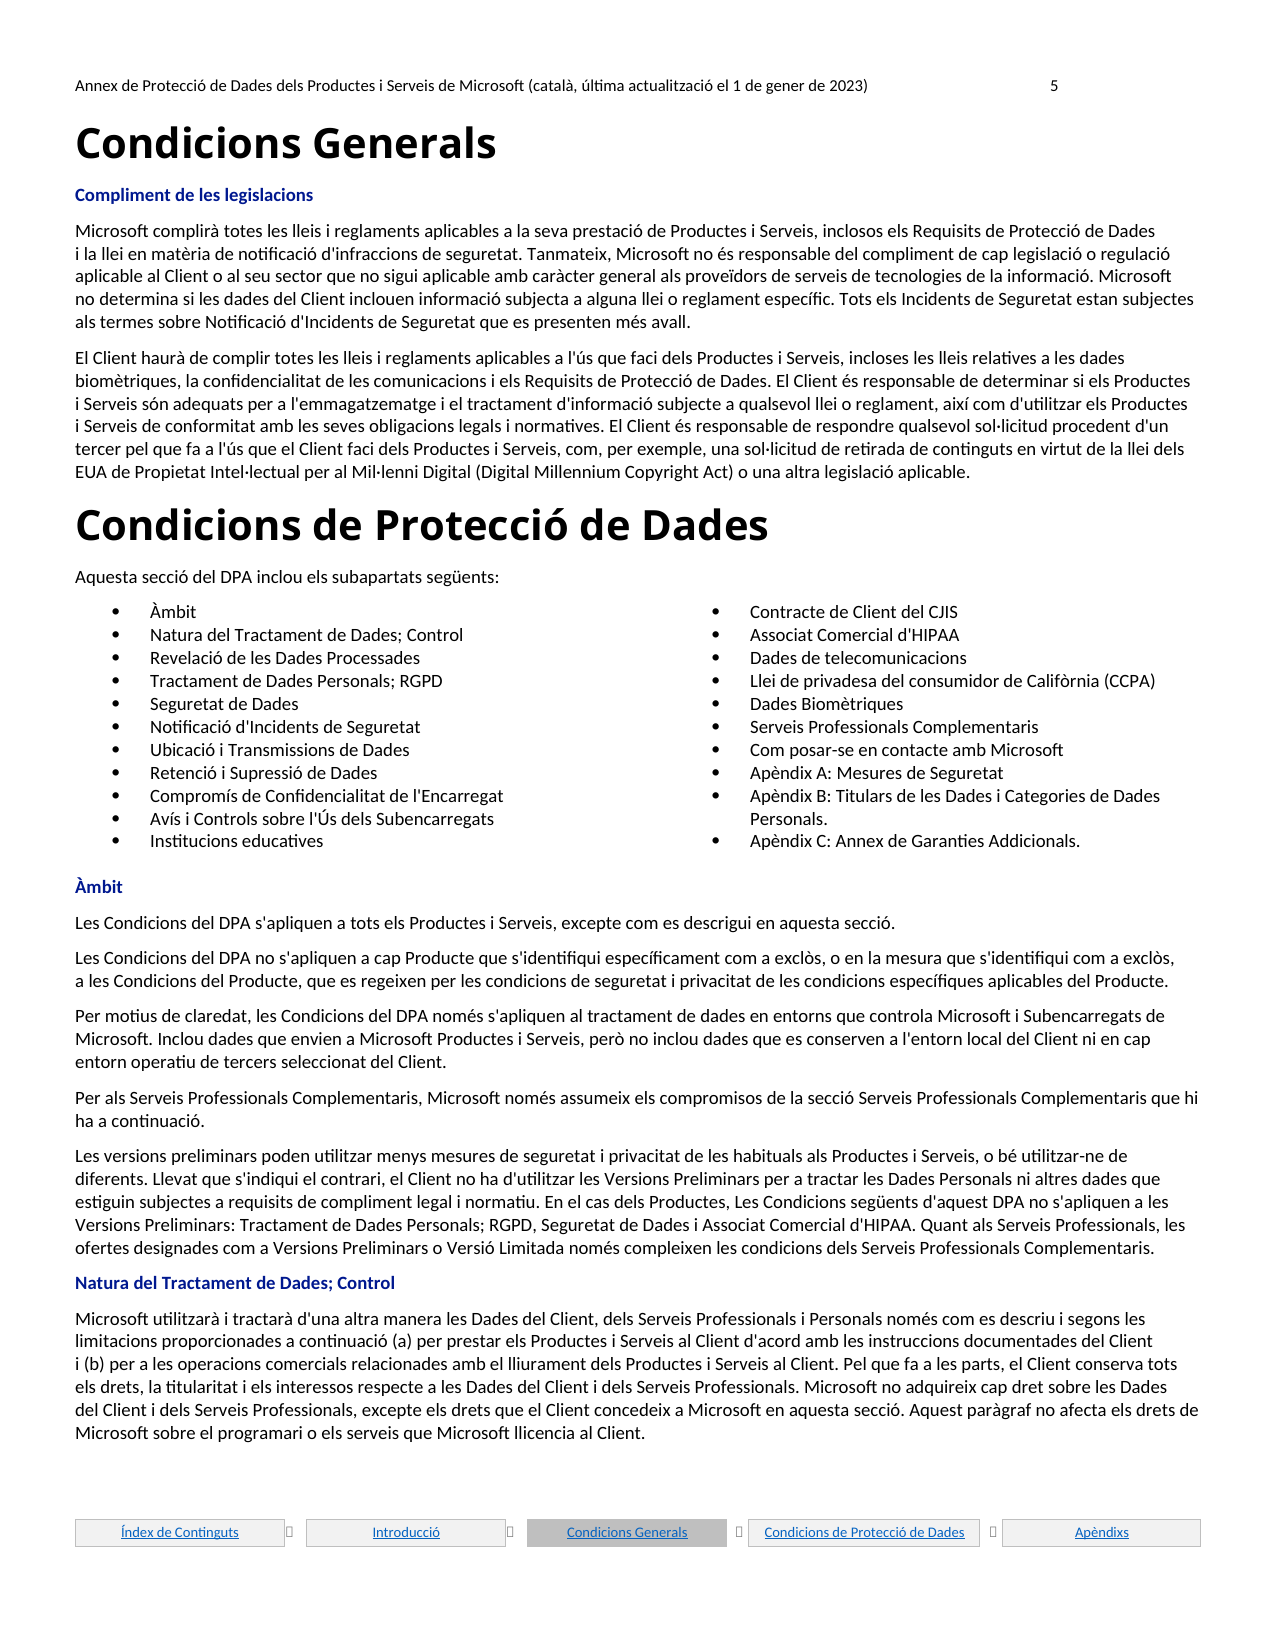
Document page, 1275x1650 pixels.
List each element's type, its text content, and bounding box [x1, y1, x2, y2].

list Associat Comercial d'HIPAA [712, 623, 1200, 646]
list Microsoft utilitzarà i tractarà d'una altra manera les Dades del Client, dels Serveis Professionals i Personals només com es descriu i segons les limitacions proporcionades a continuació (a) per prestar els Productes i Serveis al Client d'acord amb les instruccions documentades del Client i (b) per a les operacions comercials relacionades amb el lliurament dels Productes i Serveis al Client. Pel que fa a les parts, el Client conserva tots els drets, la titularitat i els interessos respecte a les Dades del Client i dels Serveis Professionals. Microsoft no adquireix cap dret sobre les Dades del Client i dels Serveis Professionals, excepte els drets que el Client concedeix a Microsoft en aquesta secció. Aquest paràgraf no afecta els drets de Microsoft sobre el programari o els serveis que Microsoft llicencia al Client. [75, 1307, 1200, 1444]
list Retenció i Supressió de Dades [112, 761, 600, 784]
list Apèndix C: Annex de Garanties Addicionals. [712, 830, 1200, 853]
list Les Condicions del DPA s'apliquen a tots els Productes i Serveis, excepte com es descrigui en aquesta secció. [75, 911, 1200, 934]
subtitle Àmbit [75, 876, 1200, 898]
list Llei de privadesa del consumidor de Califòrnia (CCPA) [712, 669, 1200, 692]
list Com posar-se en contacte amb Microsoft [712, 738, 1200, 761]
list Revelació de les Dades Processades [112, 646, 600, 669]
subtitle Compliment de les legislacions [75, 183, 1200, 206]
list Seguretat de Dades [112, 692, 600, 715]
list Apèndix B: Titulars de les Dades i Categories de Dades Personals. [712, 784, 1200, 830]
list Dades Biomètriques [712, 692, 1200, 715]
list Avís i Controls sobre l'Ús dels Subencarregats [112, 807, 600, 830]
list El Client haurà de complir totes les lleis i reglaments aplicables a l'ús que faci dels Productes i Serveis, incloses les lleis relatives a les dades biomètriques, la confidencialitat de les comunicacions i els Requisits de Protecció de Dades. El Client és responsable de determinar si els Productes i Serveis són adequats per a l'emmagatzematge i el tractament d'informació subjecte a qualsevol llei o reglament, així com d'utilitzar els Productes i Serveis de conformitat amb les seves obligacions legals i normatives. El Client és responsable de respondre qualsevol sol·licitud procedent d'un tercer pel que fa a l'ús que el Client faci dels Productes i Serveis, com, per exemple, una sol·licitud de retirada de continguts en virtut de la llei dels EUA de Propietat Intel·lectual per al Mil·lenni Digital (Digital Millennium Copyright Act) o una altra legislació aplicable. [75, 346, 1200, 483]
list Apèndix A: Mesures de Seguretat [712, 761, 1200, 784]
subtitle Condicions Generals [75, 114, 1200, 171]
list Per als Serveis Professionals Complementaris, Microsoft només assumeix els compromisos de la secció Serveis Professionals Complementaris que hi ha a continuació. [75, 1086, 1200, 1132]
list Microsoft complirà totes les lleis i reglaments aplicables a la seva prestació de Productes i Serveis, inclosos els Requisits de Protecció de Dades i la llei en matèria de notificació d'infraccions de seguretat. Tanmateix, Microsoft no és responsable del compliment de cap legislació o regulació aplicable al Client o al seu sector que no sigui aplicable amb caràcter general als proveïdors de serveis de tecnologies de la informació. Microsoft no determina si les dades del Client inclouen informació subjecta a alguna llei o reglament específic. Tots els Incidents de Seguretat estan subjectes als termes sobre Notificació d'Incidents de Seguretat que es presenten més avall. [75, 219, 1200, 333]
list Institucions educatives [112, 830, 600, 853]
list Ubicació i Transmissions de Dades [112, 738, 600, 761]
list Aquesta secció del DPA inclou els subapartats següents: [75, 565, 1200, 588]
subtitle Condicions de Protecció de Dades [75, 496, 1200, 553]
list Natura del Tractament de Dades; Control [112, 623, 600, 646]
list Les versions preliminars poden utilitzar menys mesures de seguretat i privacitat de les habituals als Productes i Serveis, o bé utilitzar-ne de diferents. Llevat que s'indiqui el contrari, el Client no ha d'utilitzar les Versions Preliminars per a tractar les Dades Personals ni altres dades que estiguin subjectes a requisits de compliment legal i normatiu. En el cas dels Productes, Les Condicions següents d'aquest DPA no s'apliquen a les Versions Preliminars: Tractament de Dades Personals; RGPD, Seguretat de Dades i Associat Comercial d'HIPAA. Quant als Serveis Professionals, les ofertes designades com a Versions Preliminars o Versió Limitada només compleixen les condicions dels Serveis Professionals Complementaris. [75, 1144, 1200, 1259]
list Per motius de claredat, les Condicions del DPA només s'apliquen al tractament de dades en entorns que controla Microsoft i Subencarregats de Microsoft. Inclou dades que envien a Microsoft Productes i Serveis, però no inclou dades que es conserven a l'entorn local del Client ni en cap entorn operatiu de tercers seleccionat del Client. [75, 1005, 1200, 1073]
list Contracte de Client del CJIS [712, 601, 1200, 623]
list Notificació d'Incidents de Seguretat [112, 715, 600, 738]
list Compromís de Confidencialitat de l'Encarregat [112, 784, 600, 807]
list Àmbit [112, 601, 600, 623]
list Dades de telecomunicacions [712, 646, 1200, 669]
list Serveis Professionals Complementaris [712, 715, 1200, 738]
subtitle Natura del Tractament de Dades; Control [75, 1271, 1200, 1294]
list Les Condicions del DPA no s'apliquen a cap Producte que s'identifiqui específicament com a exclòs, o en la mesura que s'identifiqui com a exclòs, a les Condicions del Producte, que es regeixen per les condicions de seguretat i privacitat de les condicions específiques aplicables del Producte. [75, 946, 1200, 992]
list Tractament de Dades Personals; RGPD [112, 669, 600, 692]
